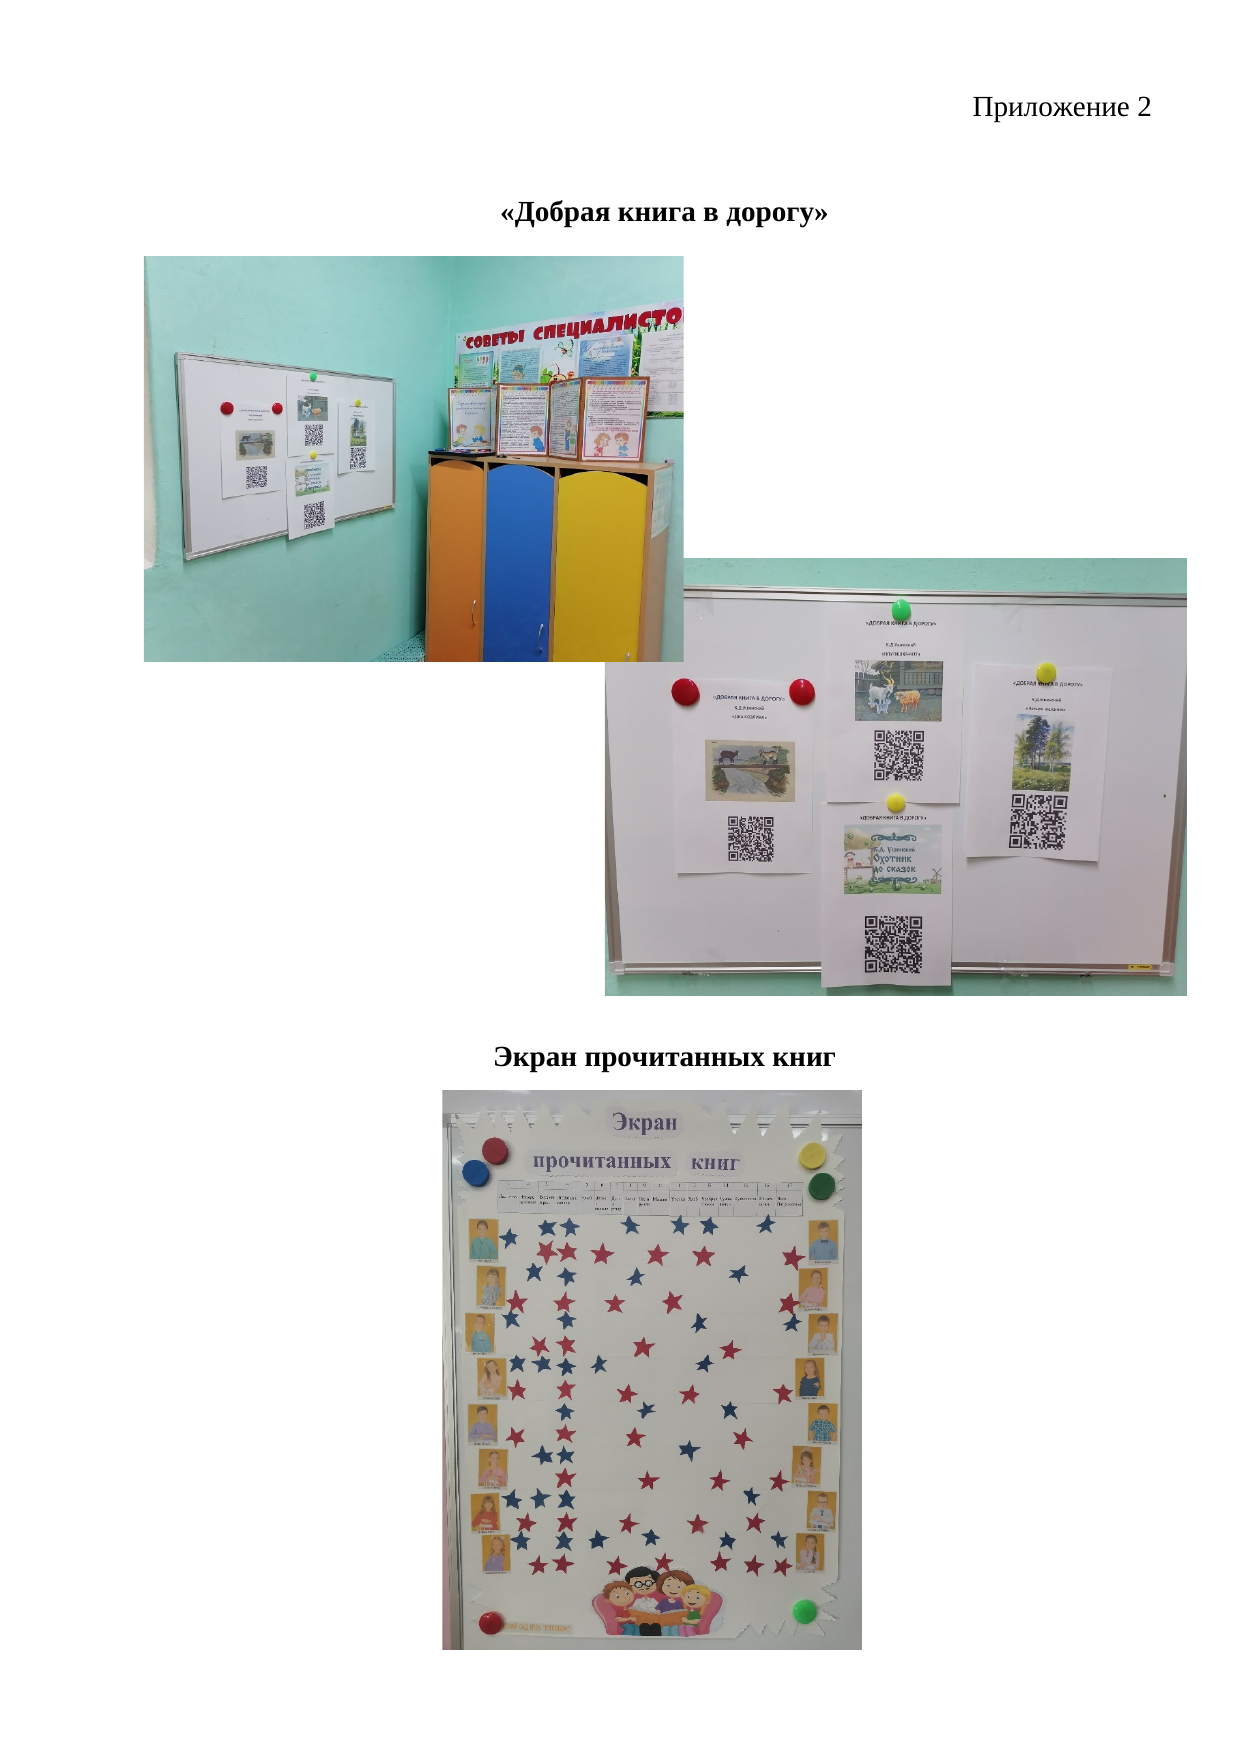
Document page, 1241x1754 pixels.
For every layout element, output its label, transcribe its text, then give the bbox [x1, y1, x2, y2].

picture [442, 1090, 862, 1650]
picture [143, 256, 1187, 996]
text Экран прочитанных книг [177, 1039, 1152, 1073]
text «Добрая книга в дорогу» [177, 194, 1152, 228]
text Приложение 2 [177, 89, 1152, 122]
